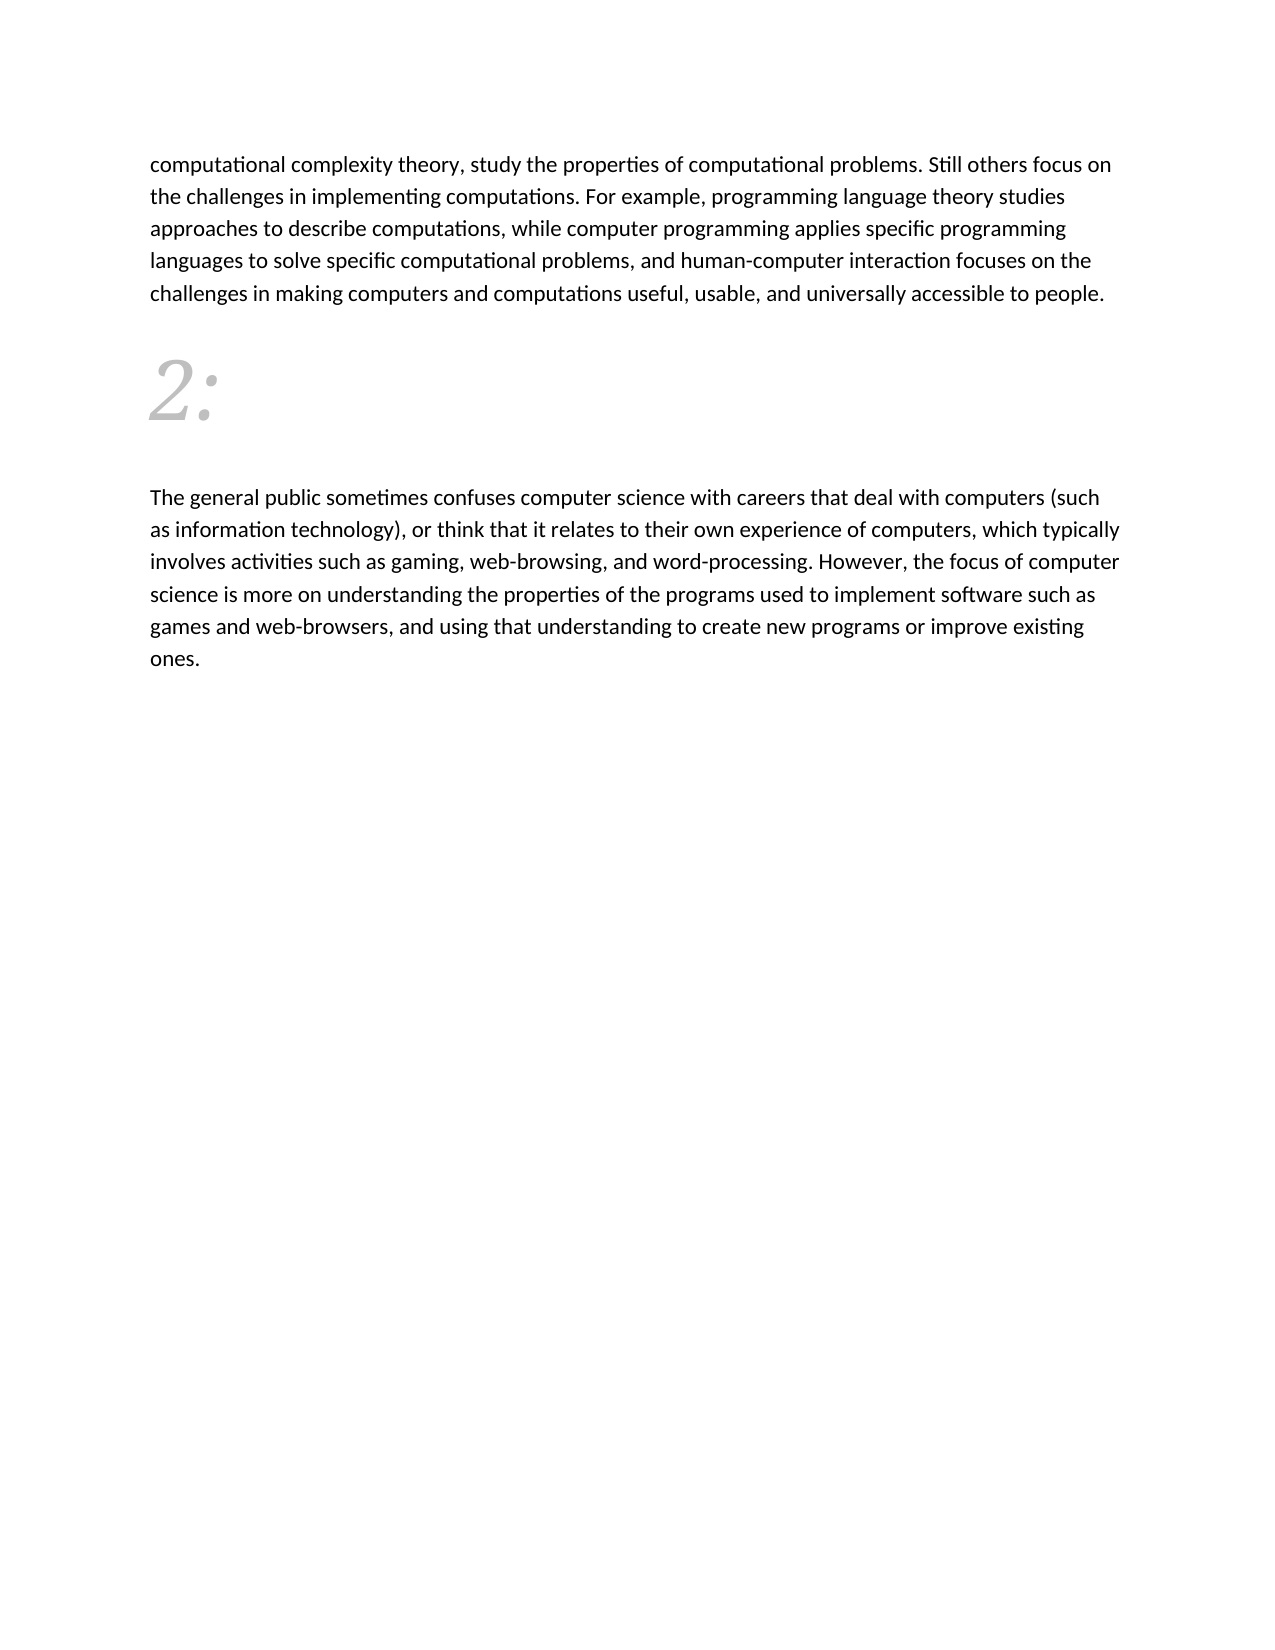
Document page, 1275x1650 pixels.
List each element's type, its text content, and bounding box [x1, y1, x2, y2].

text : [150, 332, 1125, 445]
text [150, 150, 1125, 307]
